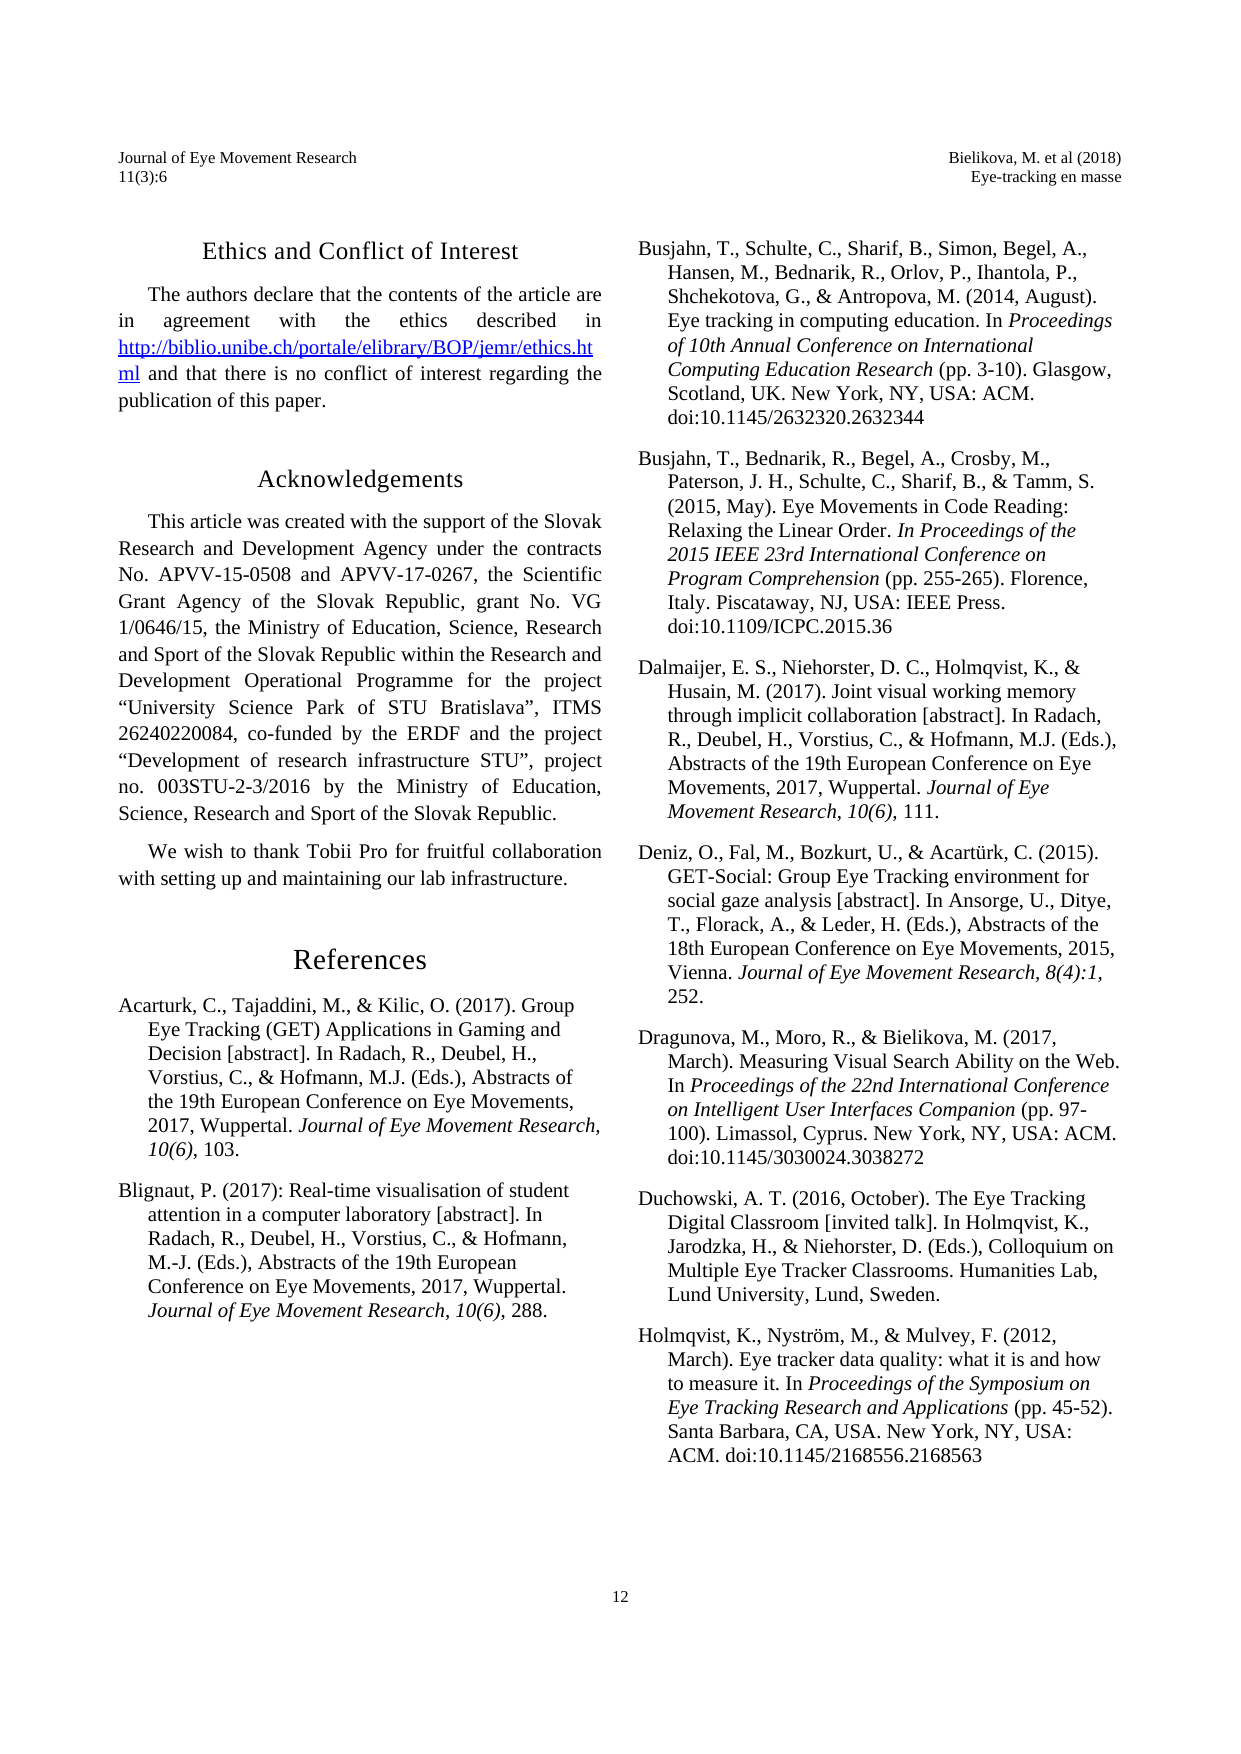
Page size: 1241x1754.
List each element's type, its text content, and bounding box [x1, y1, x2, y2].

text Holmqvist, K., Nyström, M., & Mulvey, F. (2012, March). Eye tracker data quality: what it is and how to measure it. In Proceedings of the Symposium on Eye Tracking Research and Applications (pp. 45-52). Santa Barbara, CA, USA. New York, NY, USA: ACM. doi:10.1145/2168556.2168563 [638, 1323, 1122, 1467]
text The authors declare that the contents of the article are in agreement with the ethics described in http://biblio.unibe.ch/portale/elibrary/BOP/jemr/ethics.html and that there is no conflict of interest regarding the publication of this paper. [118, 282, 602, 412]
text Acarturk, C., Tajaddini, M., & Kilic, O. (2017). Group Eye Tracking (GET) Applications in Gaming and Decision [abstract]. In Radach, R., Deubel, H., Vorstius, C., & Hofmann, M.J. (Eds.), Abstracts of the 19th European Conference on Eye Movements, 2017, Wuppertal. Journal of Eye Movement Research, 10(6), 103. [118, 992, 602, 1161]
text Deniz, O., Fal, M., Bozkurt, U., & Acartürk, C. (2015). GET-Social: Group Eye Tracking environment for social gaze analysis [abstract]. In Ansorge, U., Ditye, T., Florack, A., & Leder, H. (Eds.), Abstracts of the 18th European Conference on Eye Movements, 2015, Vienna. Journal of Eye Movement Research, 8(4):1, 252. [638, 840, 1122, 1008]
text Busjahn, T., Schulte, C., Sharif, B., Simon, Begel, A., Hansen, M., Bednarik, R., Orlov, P., Ihantola, P., Shchekotova, G., & Antropova, M. (2014, August). Eye tracking in computing education. In Proceedings of 10th Annual Conference on International Computing Education Research (pp. 3-10). Glasgow, Scotland, UK. New York, NY, USA: ACM. doi:10.1145/2632320.2632344 [638, 236, 1122, 429]
text Duchowski, A. T. (2016, October). The Eye Tracking Digital Classroom [invited talk]. In Holmqvist, K., Jarodzka, H., & Niehorster, D. (Eds.), Colloquium on Multiple Eye Tracker Classrooms. Humanities Lab, Lund University, Lund, Sweden. [638, 1186, 1122, 1306]
text Dragunova, M., Moro, R., & Bielikova, M. (2017, March). Measuring Visual Search Ability on the Web. In Proceedings of the 22nd International Conference on Intelligent User Interfaces Companion (pp. 97-100). Limassol, Cyprus. New York, NY, USA: ACM. doi:10.1145/3030024.3038272 [638, 1025, 1122, 1169]
text Blignaut, P. (2017): Real-time visualisation of student attention in a computer laboratory [abstract]. In Radach, R., Deubel, H., Vorstius, C., & Hofmann, M.-J. (Eds.), Abstracts of the 19th European Conference on Eye Movements, 2017, Wuppertal. Journal of Eye Movement Research, 10(6), 288. [118, 1178, 602, 1322]
subtitle Acknowledgements [118, 464, 602, 493]
subtitle Ethics and Conflict of Interest [118, 236, 602, 265]
text We wish to thank Tobii Pro for fruitful collaboration with setting up and maintaining our lab infrastructure. [118, 839, 602, 890]
text Busjahn, T., Bednarik, R., Begel, A., Crosby, M., Paterson, J. H., Schulte, C., Sharif, B., & Tamm, S. (2015, May). Eye Movements in Code Reading: Relaxing the Linear Order. In Proceedings of the 2015 IEEE 23rd International Conference on Program Comprehension (pp. 255-265). Florence, Italy. Piscataway, NJ, USA: IEEE Press. doi:10.1109/ICPC.2015.36 [638, 445, 1122, 638]
subtitle References [118, 942, 602, 976]
text Dalmaijer, E. S., Niehorster, D. C., Holmqvist, K., & Husain, M. (2017). Joint visual working memory through implicit collaboration [abstract]. In Radach, R., Deubel, H., Vorstius, C., & Hofmann, M.J. (Eds.), Abstracts of the 19th European Conference on Eye Movements, 2017, Wuppertal. Journal of Eye Movement Research, 10(6), 111. [638, 654, 1122, 823]
text This article was created with the support of the Slovak Research and Development Agency under the contracts No. APVV-15-0508 and APVV-17-0267, the Scientific Grant Agency of the Slovak Republic, grant No. VG 1/0646/15, the Ministry of Education, Science, Research and Sport of the Slovak Republic within the Research and Development Operational Programme for the project “University Science Park of STU Bratislava”, ITMS 26240220084, co-funded by the ERDF and the project “Development of research infrastructure STU”, project no. 003STU-2-3/2016 by the Ministry of Education, Science, Research and Sport of the Slovak Republic. [118, 509, 602, 824]
